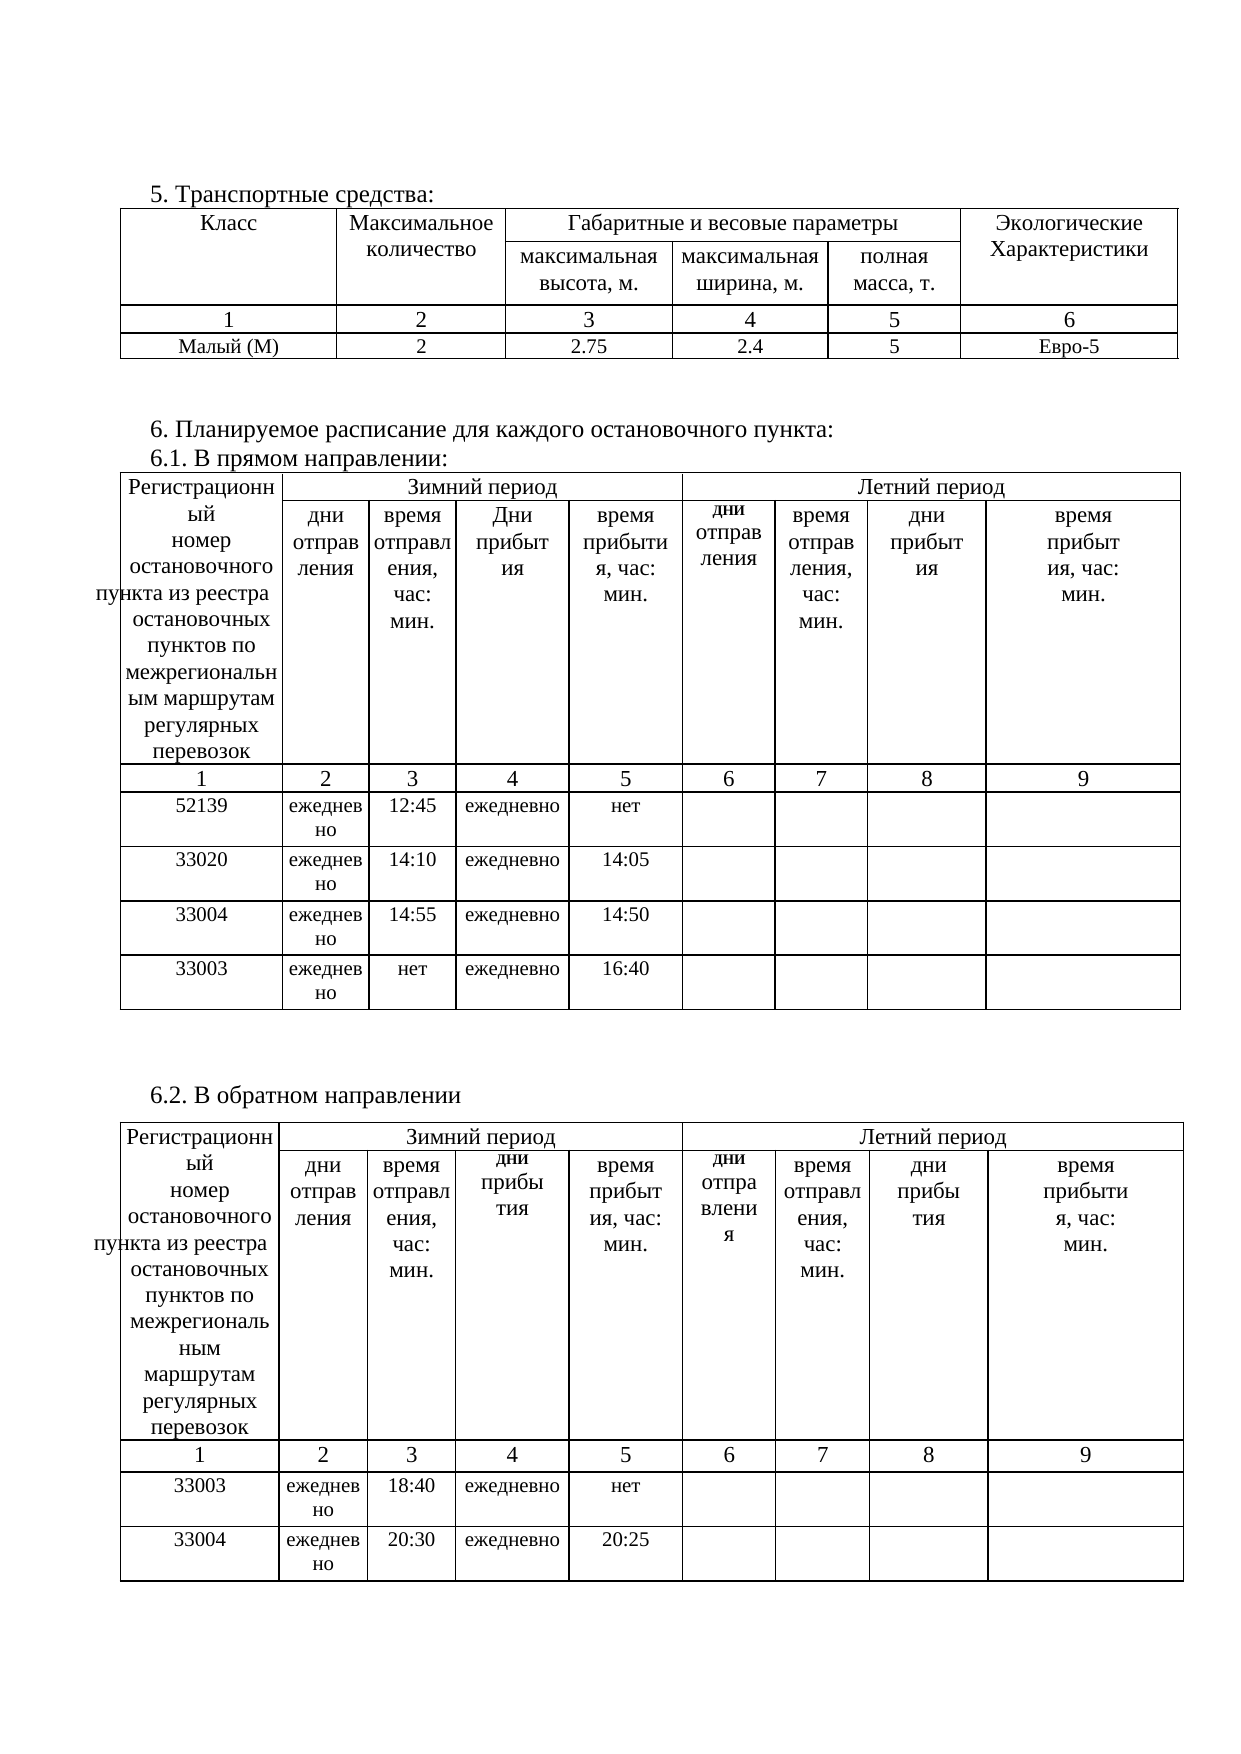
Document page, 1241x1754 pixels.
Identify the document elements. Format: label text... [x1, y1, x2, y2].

table_cell 5 [570, 765, 682, 791]
table_cell время отправ ления, час: мин. [776, 501, 867, 763]
table_cell 7 [776, 1441, 869, 1471]
table_cell время прибыти я, час: мин. [989, 1151, 1183, 1439]
table_cell 5 [829, 334, 960, 358]
table_cell ежедневно [457, 956, 568, 1009]
table_cell время прибыти я, час: мин. [570, 501, 682, 763]
table_cell [776, 793, 867, 846]
table_cell 14:10 [370, 847, 455, 900]
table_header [121, 1123, 278, 1439]
table_cell 2.75 [506, 334, 672, 358]
text 6.1. В прямом направлении: [150, 443, 1090, 472]
table_cell 20:30 [368, 1527, 455, 1580]
table_cell нет [370, 956, 455, 1009]
table_cell ДНИ отпра влени я [683, 1151, 775, 1439]
table_cell [987, 902, 1180, 954]
table_cell 3 [370, 765, 455, 791]
table_cell 18:40 [368, 1473, 455, 1526]
table_cell время прибыт ия, час: мин. [570, 1151, 682, 1439]
table_cell ежедневно [283, 847, 368, 900]
table_cell время отправл ения, час: мин. [368, 1151, 455, 1439]
table_cell нет [570, 793, 682, 846]
table_cell 52139 [121, 793, 282, 846]
table_header Летний период [683, 473, 1180, 500]
table_header Класс [121, 209, 336, 304]
table_header Регистрационный номер остановочного пункта из реестра остановочных пунктов по межрегиональным маршрутам регулярных перевозок [121, 473, 282, 763]
table_cell [987, 956, 1180, 1009]
table_cell время отправл ения, час: мин. [370, 501, 455, 763]
table_cell 1 [121, 1441, 278, 1471]
table_cell ежедневно [457, 847, 568, 900]
table_cell 3 [368, 1441, 455, 1471]
table_header Габаритные и весовые параметры [506, 209, 960, 241]
table_cell [868, 902, 985, 954]
table_cell дни прибы тия [870, 1151, 987, 1439]
table_header Максимальное количество [337, 209, 505, 304]
table_cell [683, 1473, 775, 1526]
table_cell ежедневно [280, 1473, 367, 1526]
table_cell 2 [283, 765, 368, 791]
table_cell 33004 [121, 1527, 278, 1580]
table_cell 5 [570, 1441, 682, 1471]
table_cell [868, 793, 985, 846]
table_cell дни отправ ления [283, 501, 368, 763]
table_cell 33003 [121, 1473, 278, 1526]
table_cell ежедневно [456, 1473, 568, 1526]
table_header Летний период [683, 1123, 1183, 1149]
table_cell [776, 1473, 869, 1526]
table_cell 3 [506, 306, 672, 332]
table_cell ежедневно [280, 1527, 367, 1580]
table_cell Евро-5 [961, 334, 1177, 358]
table_cell [776, 847, 867, 900]
table_header Зимний период [283, 473, 682, 500]
table_cell полная масса, т. [829, 242, 960, 304]
text 6.2. В обратном направлении [150, 1080, 1090, 1109]
table_cell ежедневно [457, 793, 568, 846]
table_cell [683, 956, 774, 1009]
table_cell 8 [870, 1441, 987, 1471]
table_cell ДНИ отправ ления [683, 501, 774, 763]
table_cell 20:25 [570, 1527, 682, 1580]
table_cell [683, 902, 774, 954]
table_cell время отправл ения, час: мин. [776, 1151, 869, 1439]
table_cell 6 [683, 1441, 775, 1471]
table_cell ежедневно [283, 793, 368, 846]
table_cell 6 [683, 765, 774, 791]
table_header Экологические Характеристики [961, 209, 1177, 304]
table_cell время прибыт ия, час: мин. [987, 501, 1180, 763]
table_cell [683, 1527, 775, 1580]
table_cell 33020 [121, 847, 282, 900]
table_cell [776, 902, 867, 954]
table_cell 33004 [121, 902, 282, 954]
table_cell 2 [280, 1441, 367, 1471]
table_cell [989, 1473, 1183, 1526]
table_cell 1 [121, 306, 336, 332]
table_cell 7 [776, 765, 867, 791]
table_cell [683, 847, 774, 900]
table_cell максимальная ширина, м. [673, 242, 827, 304]
table_cell [870, 1527, 987, 1580]
table_cell ежедневно [457, 902, 568, 954]
table_cell Малый (М) [121, 334, 336, 358]
table_cell 12:45 [370, 793, 455, 846]
table_header Зимний период [280, 1123, 682, 1149]
table_cell ежедневно [283, 956, 368, 1009]
table_cell 9 [987, 765, 1180, 791]
table_cell 4 [456, 1441, 568, 1471]
table_cell 5 [829, 306, 960, 332]
table_cell [868, 847, 985, 900]
table_cell 14:05 [570, 847, 682, 900]
table_cell 9 [989, 1441, 1183, 1471]
table_cell [776, 1527, 869, 1580]
table_cell [776, 956, 867, 1009]
table_cell максимальная высота, м. [506, 242, 672, 304]
table_cell 2.4 [673, 334, 827, 358]
table_cell ежедневно [456, 1527, 568, 1580]
table_cell [683, 793, 774, 846]
table_cell дни прибыт ия [868, 501, 985, 763]
table_cell 4 [457, 765, 568, 791]
table_cell [989, 1527, 1183, 1580]
table_cell ежедневно [283, 902, 368, 954]
table_cell 33003 [121, 956, 282, 1009]
table_cell [870, 1473, 987, 1526]
table_cell 16:40 [570, 956, 682, 1009]
table_cell нет [570, 1473, 682, 1526]
table_cell 14:55 [370, 902, 455, 954]
table_cell 1 [121, 765, 282, 791]
table_cell дни отправ ления [280, 1151, 367, 1439]
table_cell 2 [337, 306, 505, 332]
text 6. Планируемое расписание для каждого остановочного пункта: [150, 414, 1090, 443]
table_cell 4 [673, 306, 827, 332]
table_cell 2 [337, 334, 505, 358]
table_cell 14:50 [570, 902, 682, 954]
table_cell Дни прибыт ия [457, 501, 568, 763]
table_cell [868, 956, 985, 1009]
table_cell [987, 847, 1180, 900]
text 5. Транспортные средства: [150, 179, 1090, 207]
table_cell 6 [961, 306, 1177, 332]
table_cell 8 [868, 765, 985, 791]
table_cell ДНИ прибы тия [456, 1151, 568, 1439]
table_cell [987, 793, 1180, 846]
